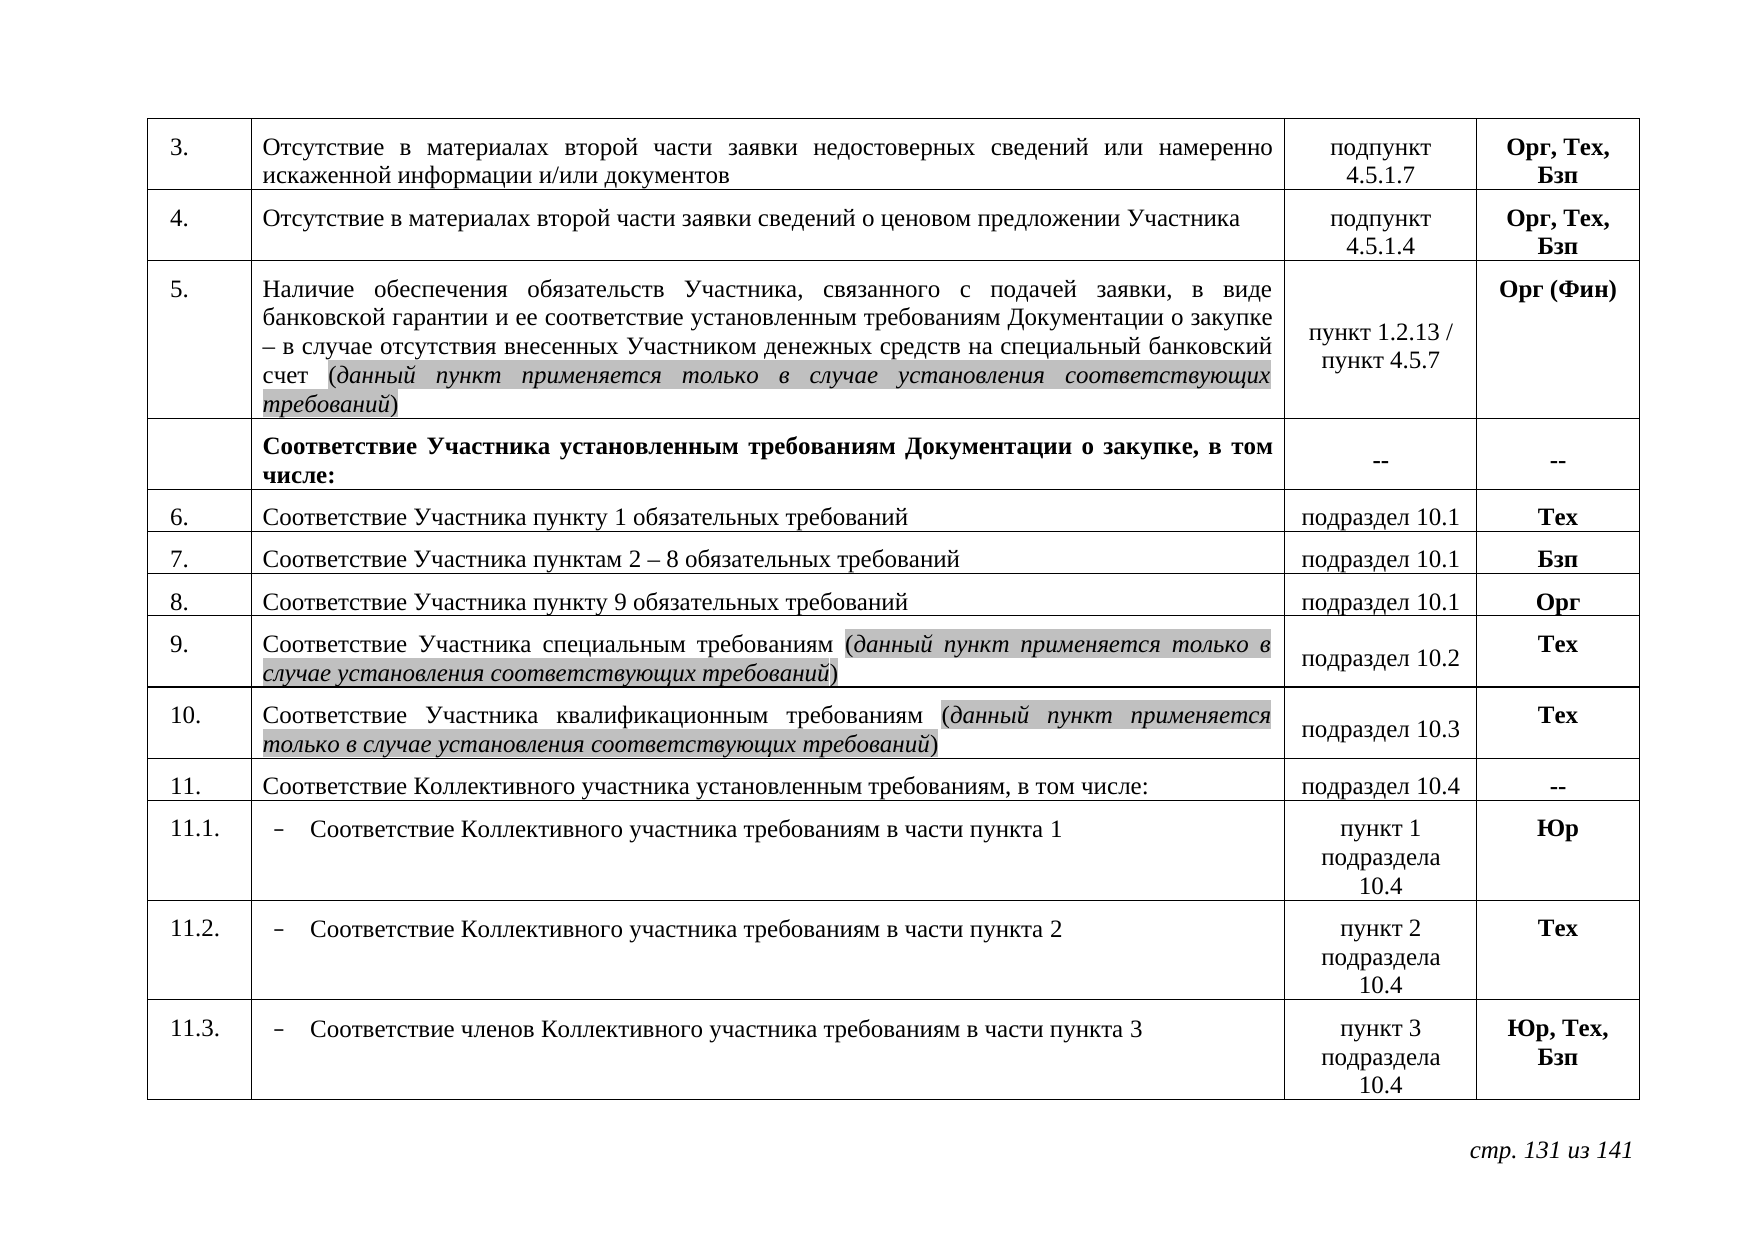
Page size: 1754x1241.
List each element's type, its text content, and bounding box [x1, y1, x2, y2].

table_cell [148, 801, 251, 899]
table_cell [148, 190, 251, 260]
table_cell Тех [1477, 688, 1639, 757]
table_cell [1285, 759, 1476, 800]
table_cell Тех [1477, 616, 1639, 686]
table_cell подраздел 10.1 [1285, 574, 1476, 615]
table_cell подпункт 4.5.1.4 [1285, 190, 1476, 260]
table_cell Орг, Тех, Бзп [1477, 119, 1639, 189]
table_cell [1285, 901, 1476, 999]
table_cell [148, 759, 251, 800]
table_cell подраздел 10.1 [1285, 490, 1476, 531]
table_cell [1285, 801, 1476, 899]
table_cell Отсутствие в материалах второй части заявки сведений о ценовом предложении Участника [252, 190, 1284, 260]
table_cell [148, 261, 251, 417]
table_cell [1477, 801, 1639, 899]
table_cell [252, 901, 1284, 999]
table_cell Наличие обеспечения обязательств Участника, связанного с подачей заявки, в виде банковской гарантии и ее соответствие установленным требованиям Документации о закупке – в случае отсутствия внесенных Участником денежных средств на специальный банковский счет (данный пункт применяется только в случае установления соответствующих требований) [252, 261, 1284, 417]
table_cell [148, 574, 251, 615]
table_cell подраздел 10.2 [1285, 616, 1476, 686]
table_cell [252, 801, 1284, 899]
table_cell Соответствие Участника пункту 1 обязательных требований [252, 490, 1284, 531]
table_cell Соответствие Участника специальным требованиям (данный пункт применяется только в случае установления соответствующих требований) [252, 616, 1284, 686]
table_cell Орг [1477, 574, 1639, 615]
table_cell Соответствие Участника пункту 9 обязательных требований [252, 574, 1284, 615]
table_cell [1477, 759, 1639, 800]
table_cell Соответствие Участника квалификационным требованиям (данный пункт применяется только в случае установления соответствующих требований) [252, 688, 1284, 757]
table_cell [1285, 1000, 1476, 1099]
table_cell подраздел 10.1 [1285, 532, 1476, 573]
table_cell [148, 532, 251, 573]
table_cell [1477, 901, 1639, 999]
table_cell Соответствие Участника установленным требованиям Документации о закупке, в том числе: [252, 419, 1284, 488]
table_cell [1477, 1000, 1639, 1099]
table_cell [148, 688, 251, 757]
table_cell Орг (Фин) [1477, 261, 1639, 417]
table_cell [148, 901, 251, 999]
table_cell [148, 490, 251, 531]
table_cell Отсутствие в материалах второй части заявки недостоверных сведений или намеренно искаженной информации и/или документов [252, 119, 1284, 189]
table_cell Тех [1477, 490, 1639, 531]
table_cell -- [1285, 419, 1476, 488]
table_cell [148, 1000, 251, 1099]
table_cell Бзп [1477, 532, 1639, 573]
table_cell [148, 616, 251, 686]
table_cell -- [1477, 419, 1639, 488]
table_cell Соответствие Участника пунктам 2 – 8 обязательных требований [252, 532, 1284, 573]
table_cell Орг, Тех, Бзп [1477, 190, 1639, 260]
table_cell [148, 419, 251, 488]
table_cell [148, 119, 251, 189]
table_cell пункт 1.2.13 / пункт 4.5.7 [1285, 261, 1476, 417]
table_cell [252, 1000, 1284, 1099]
table_cell подпункт 4.5.1.7 [1285, 119, 1476, 189]
table_cell подраздел 10.3 [1285, 688, 1476, 757]
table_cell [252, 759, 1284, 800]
